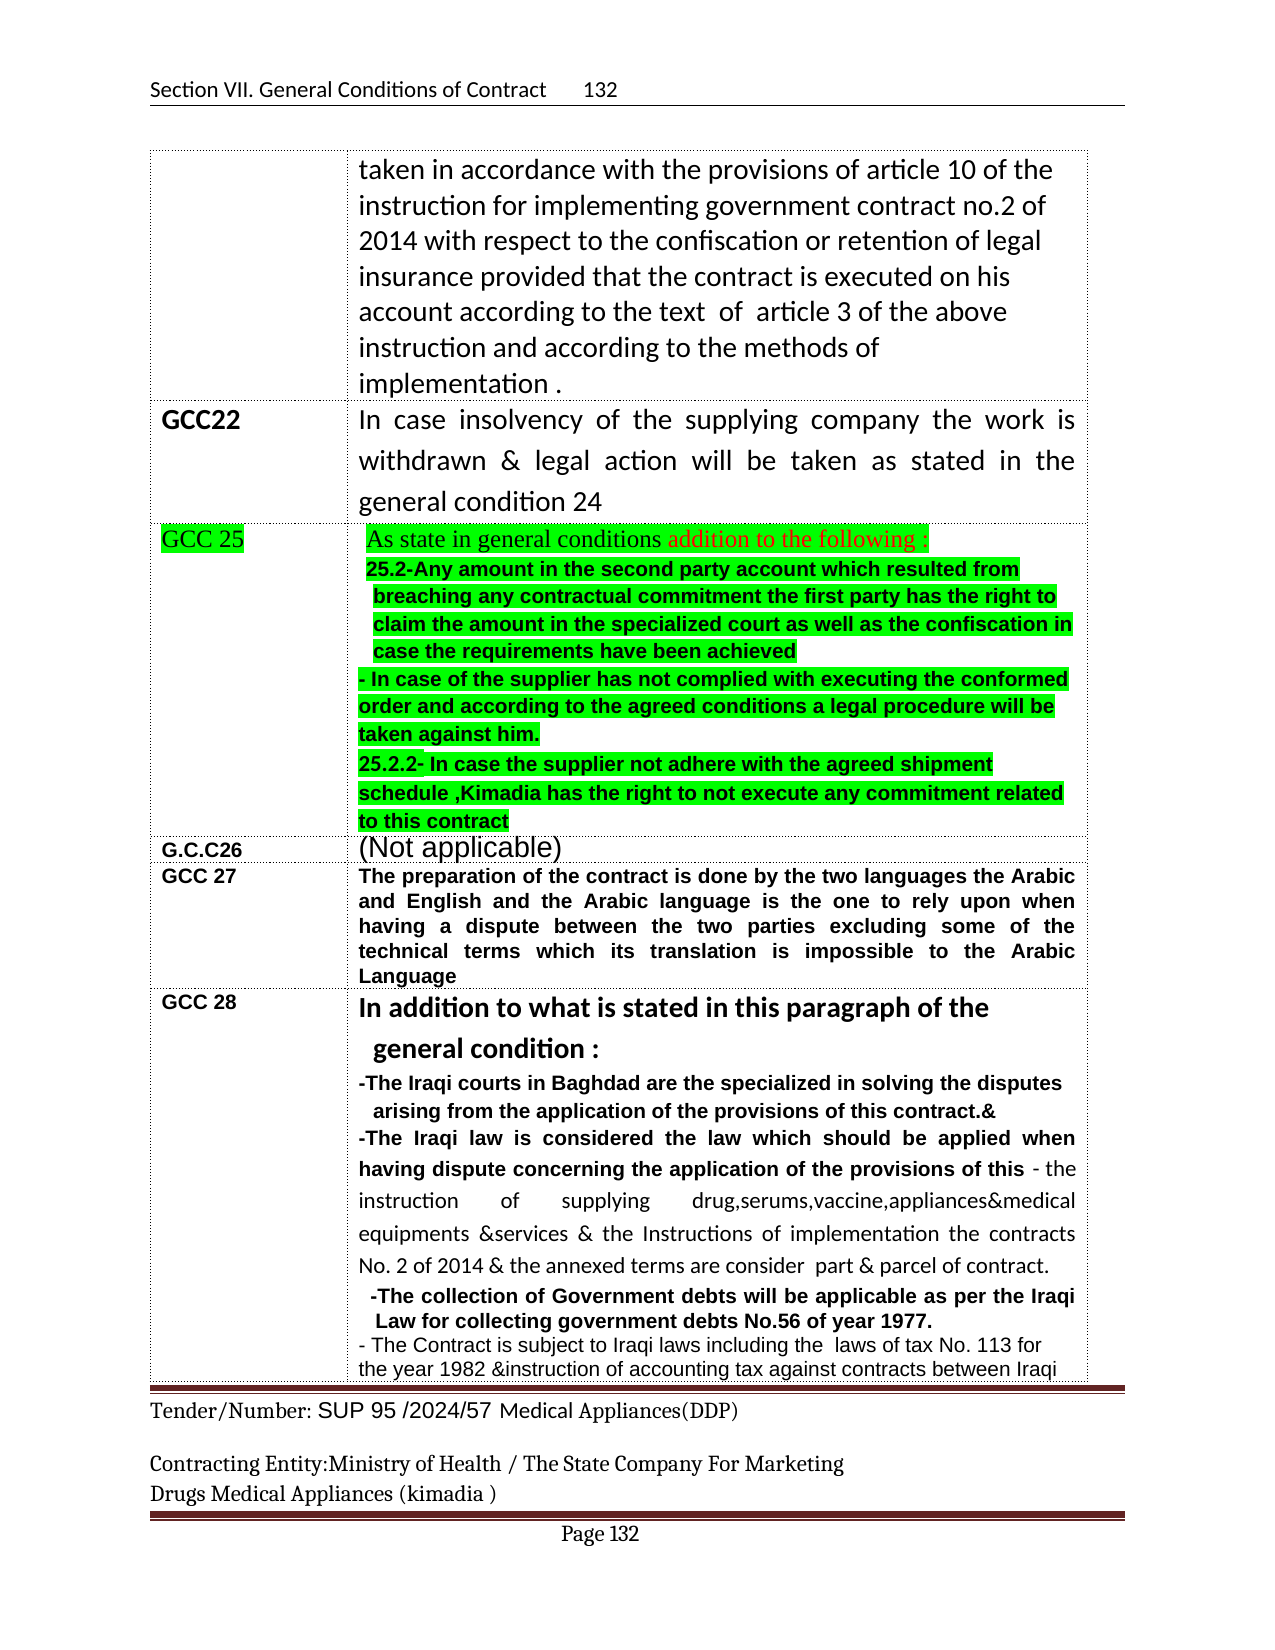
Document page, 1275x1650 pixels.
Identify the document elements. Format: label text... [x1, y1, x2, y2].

table_cell GCC 21 [150, 150, 347, 400]
table_cell The preparation of the contract is done by the two languages the Arabic and English and the Arabic language is the one to rely upon when having a dispute between the two parties excluding some of the technical terms which its translation is impossible to the Arabic Language [347, 862, 1088, 988]
table_cell (Not applicable) [362, 836, 557, 862]
table_cell GCC 27 [150, 862, 347, 988]
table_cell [347, 988, 1088, 1381]
table_cell (Not applicable) [555, 836, 1088, 862]
table_cell As state in general conditions addition to the following : 25.2-Any amount in the second party account which resulted from breaching any contractual commitment the first party has the right to claim the amount in the specialized court as well as the confiscation in case the requirements have been achieved - In case of the supplier has not complied with executing the conformed order and according to the agreed conditions a legal procedure will be taken against him. 25.2.2- In case the supplier not adhere with the agreed shipment schedule ,Kimadia has the right to not execute any commitment related to this contract [347, 523, 1088, 836]
table_cell GCC 25 [150, 523, 347, 836]
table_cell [347, 150, 1088, 400]
table_cell In case insolvency of the supplying company the work is withdrawn & legal action will be taken as stated in the general condition 24 [347, 400, 1088, 523]
table_cell GCC 28 [150, 988, 347, 1381]
table_cell GCC22 [150, 400, 347, 523]
table_cell G.C.C26 [150, 836, 347, 862]
